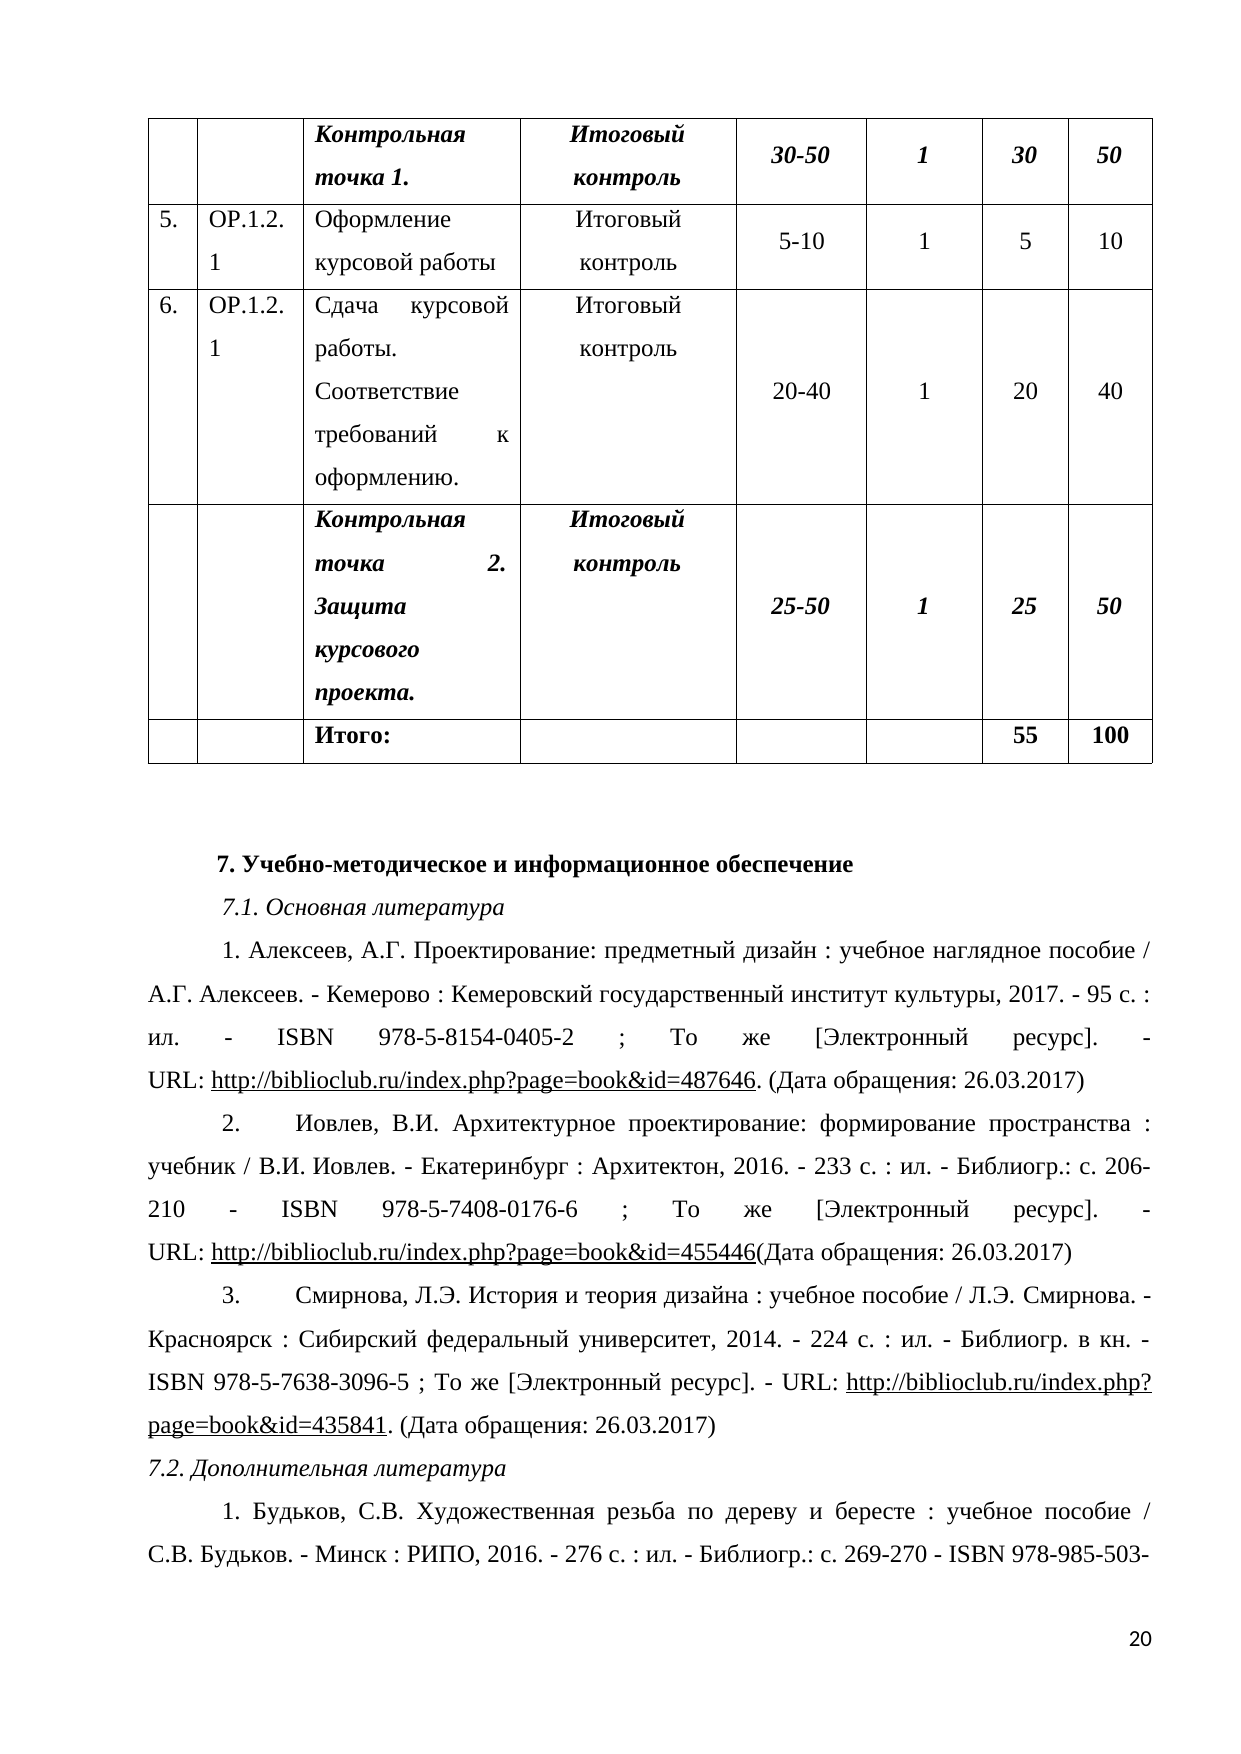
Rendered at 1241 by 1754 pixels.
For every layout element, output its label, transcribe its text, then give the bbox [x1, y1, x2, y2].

table_cell [149, 720, 197, 762]
table_cell ОР.1.2.1 [198, 290, 303, 504]
table_cell [521, 720, 736, 762]
table_cell Контрольная точка 2. Защита курсового проекта. [304, 505, 520, 719]
table_cell Итоговый контроль [521, 290, 736, 504]
table_cell [198, 119, 303, 204]
table_cell 10 [1069, 205, 1152, 289]
table_cell Итого: [304, 720, 520, 762]
table_cell 100 [1069, 720, 1152, 762]
table_cell Оформление курсовой работы [304, 205, 520, 289]
list Смирнова, Л.Э. История и теория дизайна : учебное пособие / Л.Э. Смирнова. - Красноярск : Сибирский федеральный университет, 2014. - 224 с. : ил. - Библиогр. в кн. - ISBN 978-5-7638-3096-5 ; То же [Электронный ресурс]. - URL: http://biblioclub.ru/index.php?page=book&id=435841. (Дата обращения: 26.03.2017) [148, 1281, 1152, 1439]
table_cell 5 [983, 205, 1068, 289]
table_cell 50 [1069, 505, 1152, 719]
table_cell 1 [867, 505, 982, 719]
table_cell 20-40 [737, 290, 866, 504]
table_cell 55 [983, 720, 1068, 762]
table_cell 25 [983, 505, 1068, 719]
table_cell [737, 720, 866, 762]
table_cell 30-50 [737, 119, 866, 204]
text 1. Алексеев, А.Г. Проектирование: предметный дизайн : учебное наглядное пособие / А.Г. Алексеев. - Кемерово : Кемеровский государственный институт культуры, 2017. - 95 с. : ил. - ISBN 978-5-8154-0405-2 ; То же [Электронный ресурс]. - URL: http://biblioclub.ru/index.php?page=book&id=487646. (Дата обращения: 26.03.2017) [148, 936, 1152, 1094]
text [148, 1496, 1152, 1568]
table_cell Итоговый контроль [521, 505, 736, 719]
table_cell Итоговый контроль [521, 119, 736, 204]
table_cell 1 [867, 119, 982, 204]
text 7.1. Основная литература [148, 892, 1152, 921]
table_cell Сдача курсовой работы. Соответствие требований к оформлению. [304, 290, 520, 504]
table_cell ОР.1.2.1 [198, 205, 303, 289]
table_cell [867, 720, 982, 762]
table_cell 20 [983, 290, 1068, 504]
table_cell 40 [1069, 290, 1152, 504]
table_cell [149, 505, 197, 719]
table_cell 5-10 [737, 205, 866, 289]
table_cell 30 [983, 119, 1068, 204]
table_cell [149, 119, 197, 204]
table_cell [198, 720, 303, 762]
table_cell 5. [149, 205, 197, 289]
table_cell Контрольная точка 1. [304, 119, 520, 204]
table_cell 1 [867, 290, 982, 504]
table_cell [198, 505, 303, 719]
list Иовлев, В.И. Архитектурное проектирование: формирование пространства : учебник / В.И. Иовлев. - Екатеринбург : Архитектон, 2016. - 233 с. : ил. - Библиогр.: с. 206-210 - ISBN 978-5-7408-0176-6 ; То же [Электронный ресурс]. - URL: http://biblioclub.ru/index.php?page=book&id=455446(Дата обращения: 26.03.2017) [148, 1108, 1152, 1266]
text 7. Учебно-методическое и информационное обеспечение [148, 849, 1152, 878]
text 7.2. Дополнительная литература [148, 1453, 1152, 1482]
table_cell 1 [867, 205, 982, 289]
table_cell 50 [1069, 119, 1152, 204]
table_cell Итоговый контроль [521, 205, 736, 289]
table_cell 25-50 [737, 505, 866, 719]
table_cell 6. [149, 290, 197, 504]
